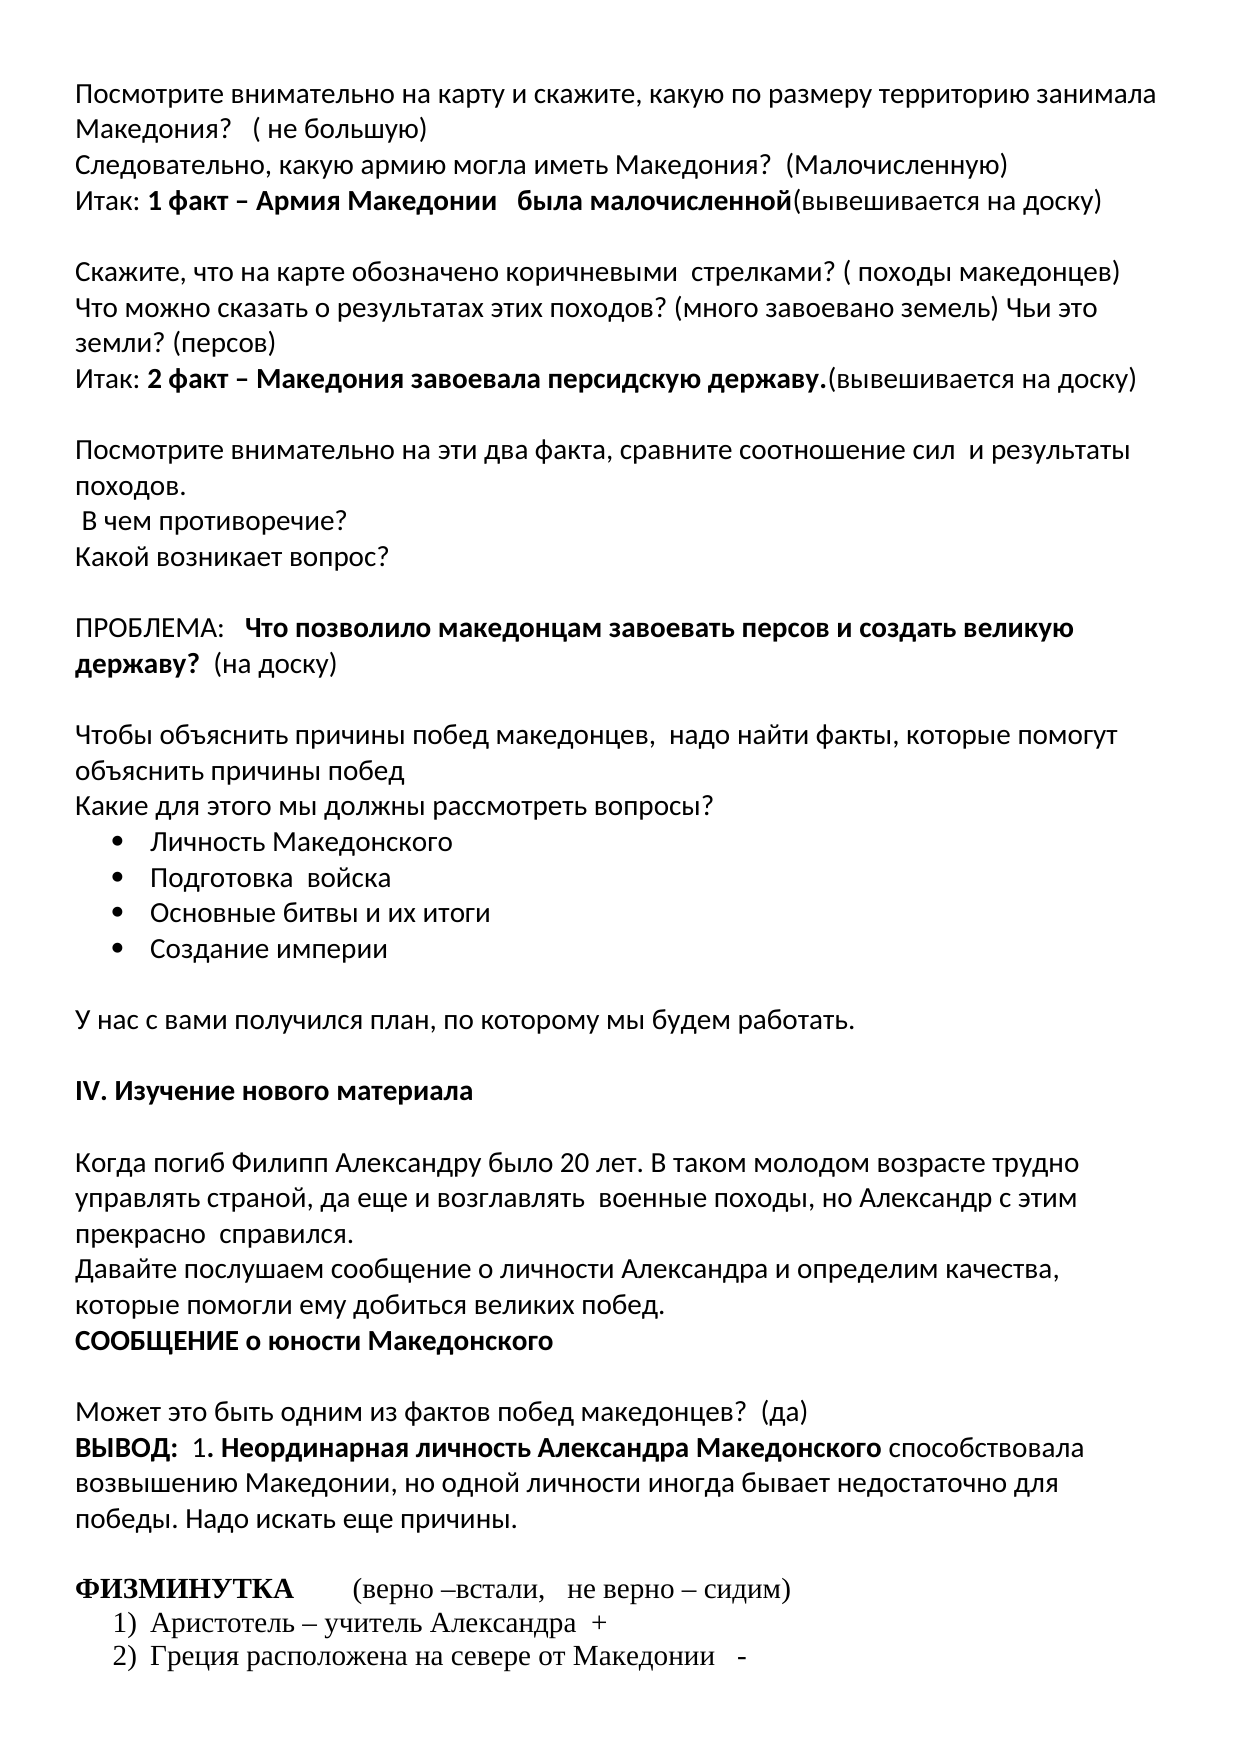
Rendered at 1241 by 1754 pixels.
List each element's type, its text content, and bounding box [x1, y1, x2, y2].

list Создание империи [112, 930, 1165, 966]
text Посмотрите внимательно на карту и скажите, какую по размеру территорию занимала Македония? ( не большую) [75, 75, 1165, 146]
text Какие для этого мы должны рассмотреть вопросы? [75, 787, 1165, 823]
text СООБЩЕНИЕ о юности Македонского [75, 1322, 1165, 1357]
text У нас с вами получился план, по которому мы будем работать. [75, 1001, 1165, 1037]
list Основные битвы и их итоги [112, 894, 1165, 930]
text Итак: 2 факт – Македония завоевала персидскую державу.(вывешивается на доску) [75, 360, 1165, 396]
text Что можно сказать о результатах этих походов? (много завоевано земель) Чьи это земли? (персов) [75, 289, 1165, 360]
text ПРОБЛЕМА: Что позволило македонцам завоевать персов и создать великую державу? (на доску) [75, 609, 1165, 681]
text Скажите, что на карте обозначено коричневыми стрелками? ( походы македонцев) [75, 253, 1165, 289]
list Подготовка войска [112, 859, 1165, 894]
text Чтобы объяснить причины побед македонцев, надо найти факты, которые помогут объяснить причины побед [75, 716, 1165, 787]
text Давайте послушаем сообщение о личности Александра и определим качества, которые помогли ему добиться великих побед. [75, 1251, 1165, 1322]
text Какой возникает вопрос? [75, 538, 1165, 574]
list Греция расположена на севере от Македонии - [112, 1638, 1165, 1672]
text Следовательно, какую армию могла иметь Македония? (Малочисленную) [75, 146, 1165, 182]
text Когда погиб Филипп Александру было 20 лет. В таком молодом возрасте трудно управлять страной, да еще и возглавлять военные походы, но Александр с этим прекрасно справился. [75, 1144, 1165, 1251]
text Посмотрите внимательно на эти два факта, сравните соотношение сил и результаты походов. [75, 431, 1165, 502]
list Аристотель – учитель Александра + [112, 1605, 1165, 1638]
text ВЫВОД: 1. Неординарная личность Александра Македонского способствовала возвышению Македонии, но одной личности иногда бывает недостаточно для победы. Надо искать еще причины. [75, 1429, 1165, 1536]
text В чем противоречие? [75, 502, 1165, 538]
text IV. Изучение нового материала [75, 1072, 1165, 1108]
list Личность Македонского [112, 823, 1165, 859]
text Может это быть одним из фактов побед македонцев? (да) [75, 1393, 1165, 1429]
text Итак: 1 факт – Армия Македонии была малочисленной(вывешивается на доску) [75, 182, 1165, 217]
text ФИЗМИНУТКА (верно –встали, не верно – сидим) [75, 1571, 1165, 1605]
